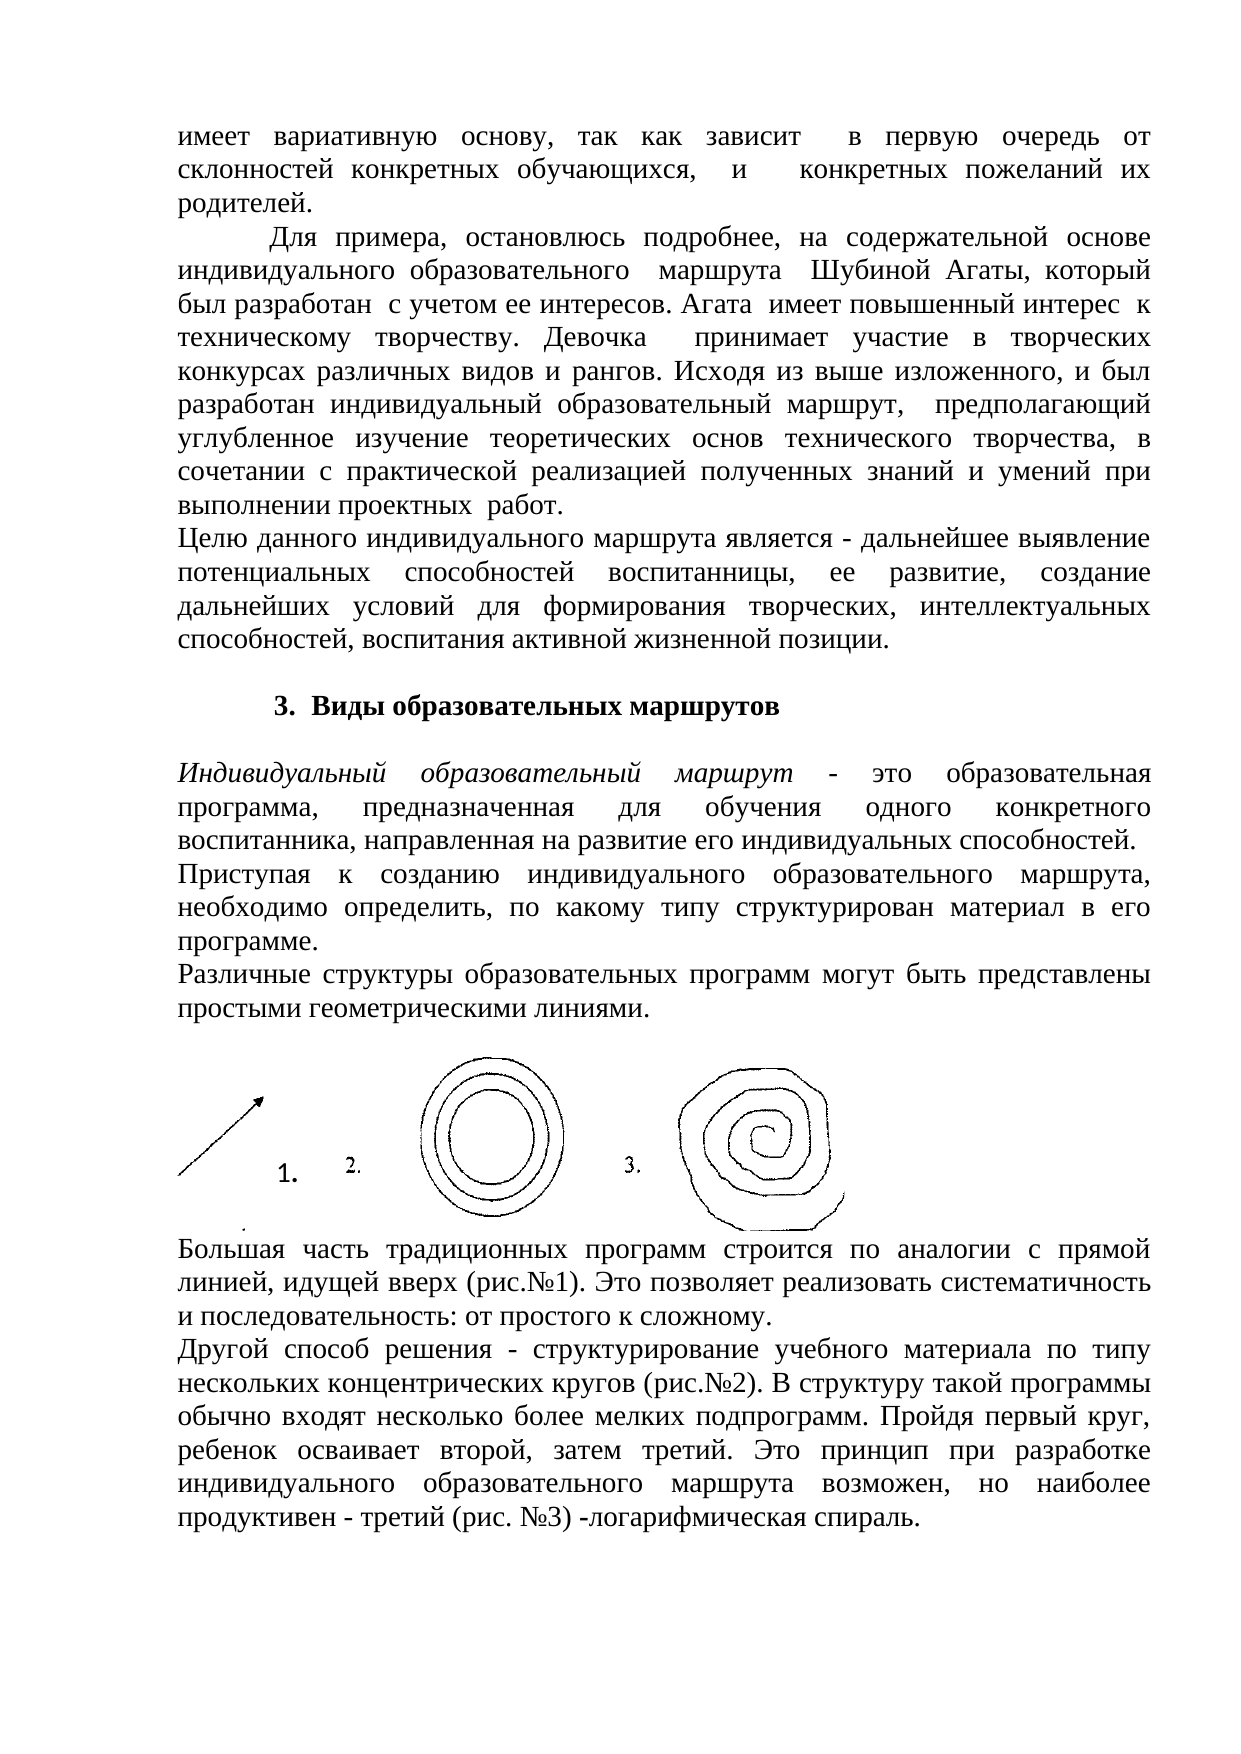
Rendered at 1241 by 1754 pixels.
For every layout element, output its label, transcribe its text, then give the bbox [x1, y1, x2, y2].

text Большая часть традиционных программ строится по аналогии с прямой линией, идущей вверх (рис.№1). Это позволяет реализовать систематичность и последовательность: от простого к сложному. [177, 1231, 1152, 1331]
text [177, 118, 1152, 219]
text Различные структуры образовательных программ могут быть представлены простыми геометрическими линиями. [177, 957, 1152, 1024]
text Приступая к созданию индивидуального образовательного маршрута, необходимо определить, по какому типу структурирован материал в его программе. [177, 856, 1152, 957]
text Другой способ решения - структурирование учебного материала по типу нескольких концентрических кругов (рис.№2). В структуру такой программы обычно входят несколько более мелких подпрограмм. Пройдя первый круг, ребенок осваивает второй, затем третий. Это принцип при разработке индивидуального образовательного маршрута возможен, но наиболее продуктивен - третий (рис. №3) -логарифмическая спираль. [177, 1331, 1152, 1533]
text Индивидуальный образовательный маршрут - это образовательная программа, предназначенная для обучения одного конкретного воспитанника, направленная на развитие его индивидуальных способностей. [177, 755, 1152, 856]
text Целю данного индивидуального маршрута является - дальнейшее выявление потенциальных способностей воспитанницы, ее развитие, создание дальнейших условий для формирования творческих, интеллектуальных способностей, воспитания активной жизненной позиции. [177, 521, 1152, 655]
list Виды образовательных маршрутов [274, 688, 1152, 722]
text Для примера, остановлюсь подробнее, на содержательной основе индивидуального образовательного маршрута Шубиной Агаты, который был разработан с учетом ее интересов. Агата имеет повышенный интерес к техническому творчеству. Девочка принимает участие в творческих конкурсах различных видов и рангов. Исходя из выше изложенного, и был разработан индивидуальный образовательный маршрут, предполагающий углубленное изучение теоретических основ технического творчества, в сочетании с практической реализацией полученных знаний и умений при выполнении проектных работ. [177, 219, 1152, 521]
